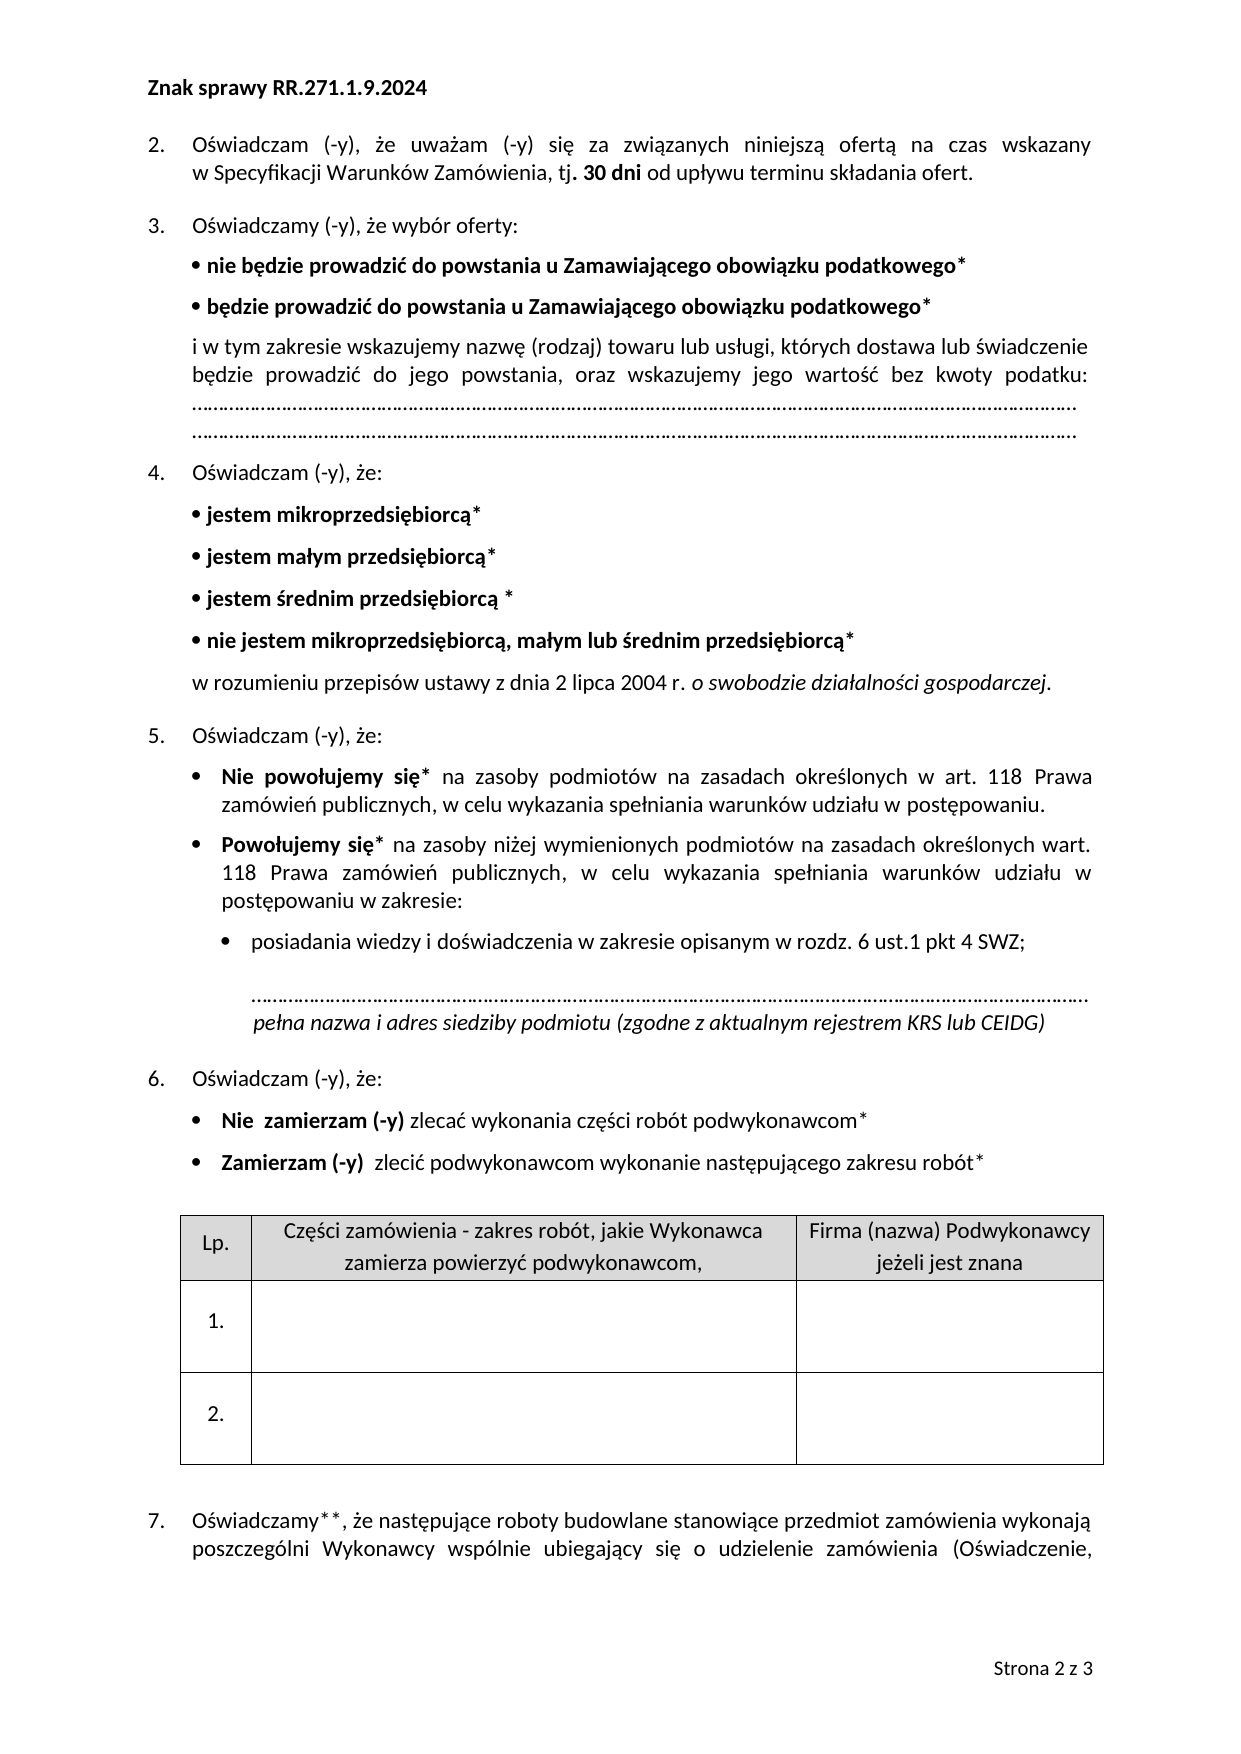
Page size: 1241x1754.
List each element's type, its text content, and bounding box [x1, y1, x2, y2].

list …………………………………………………………………………………………………………………………………………… [177, 980, 1093, 1008]
table_cell 1. [181, 1281, 251, 1372]
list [148, 1506, 1093, 1562]
list i w tym zakresie wskazujemy nazwę (rodzaj) towaru lub usługi, których dostawa lub świadczenie będzie prowadzić do jego powstania, oraz wskazujemy jego wartość bez kwoty podatku: …………………………………………………………………………………………………………………………………………………… [192, 332, 1090, 417]
list posiadania wiedzy i doświadczenia w zakresie opisanym w rozdz. 6 ust.1 pkt 4 SWZ; [221, 927, 1093, 955]
list Zamierzam (-y) zlecić podwykonawcom wykonanie następującego zakresu robót* [192, 1148, 1093, 1176]
text Powołujemy się* na zasoby niżej wymienionych podmiotów na zasadach określonych wart. 118 Prawa zamówień publicznych, w celu wykazania spełniania warunków udziału w postępowaniu w zakresie: [192, 831, 1093, 914]
table_cell [797, 1281, 1103, 1372]
list jestem małym przedsiębiorcą* [192, 542, 1090, 571]
list nie jestem mikroprzedsiębiorcą, małym lub średnim przedsiębiorcą* [192, 626, 1090, 654]
table_header Firma (nazwa) Podwykonawcy jeżeli jest znana [797, 1216, 1103, 1280]
table_header Lp. [181, 1216, 251, 1280]
list w rozumieniu przepisów ustawy z dnia 2 lipca 2004 r. o swobodzie działalności gospodarczej. [192, 668, 1090, 696]
list …………………………………………………………………………………………………………………………………………………… [192, 417, 1090, 444]
table_header Części zamówienia - zakres robót, jakie Wykonawca zamierza powierzyć podwykonawcom, [252, 1216, 796, 1280]
table_cell [797, 1373, 1103, 1464]
table_cell [252, 1373, 796, 1464]
list Nie zamierzam (-y) zlecać wykonania części robót podwykonawcom* [192, 1106, 1093, 1134]
list Nie powołujemy się* na zasoby podmiotów na zasadach określonych w art. 118 Prawa zamówień publicznych, w celu wykazania spełniania warunków udziału w postępowaniu. [192, 762, 1093, 818]
list Oświadczam (-y), że: [148, 1064, 1093, 1092]
list nie będzie prowadzić do powstania u Zamawiającego obowiązku podatkowego* [192, 251, 1093, 279]
table_cell [252, 1281, 796, 1372]
table_cell 2. [181, 1373, 251, 1464]
list będzie prowadzić do powstania u Zamawiającego obowiązku podatkowego* [192, 292, 1093, 320]
list jestem mikroprzedsiębiorcą* [192, 501, 1090, 528]
list Oświadczam (-y), że: [148, 721, 1090, 749]
list pełna nazwa i adres siedziby podmiotu (zgodne z aktualnym rejestrem KRS lub CEIDG) [207, 1008, 1093, 1036]
list Oświadczam (-y), że uważam (-y) się za związanych niniejszą ofertą na czas wskazany w Specyfikacji Warunków Zamówienia, tj. 30 dni od upływu terminu składania ofert. [148, 130, 1093, 186]
list Oświadczam (-y), że: [148, 458, 1090, 487]
list Oświadczamy (-y), że wybór oferty: [148, 211, 1093, 239]
list jestem średnim przedsiębiorcą * [192, 584, 1090, 612]
